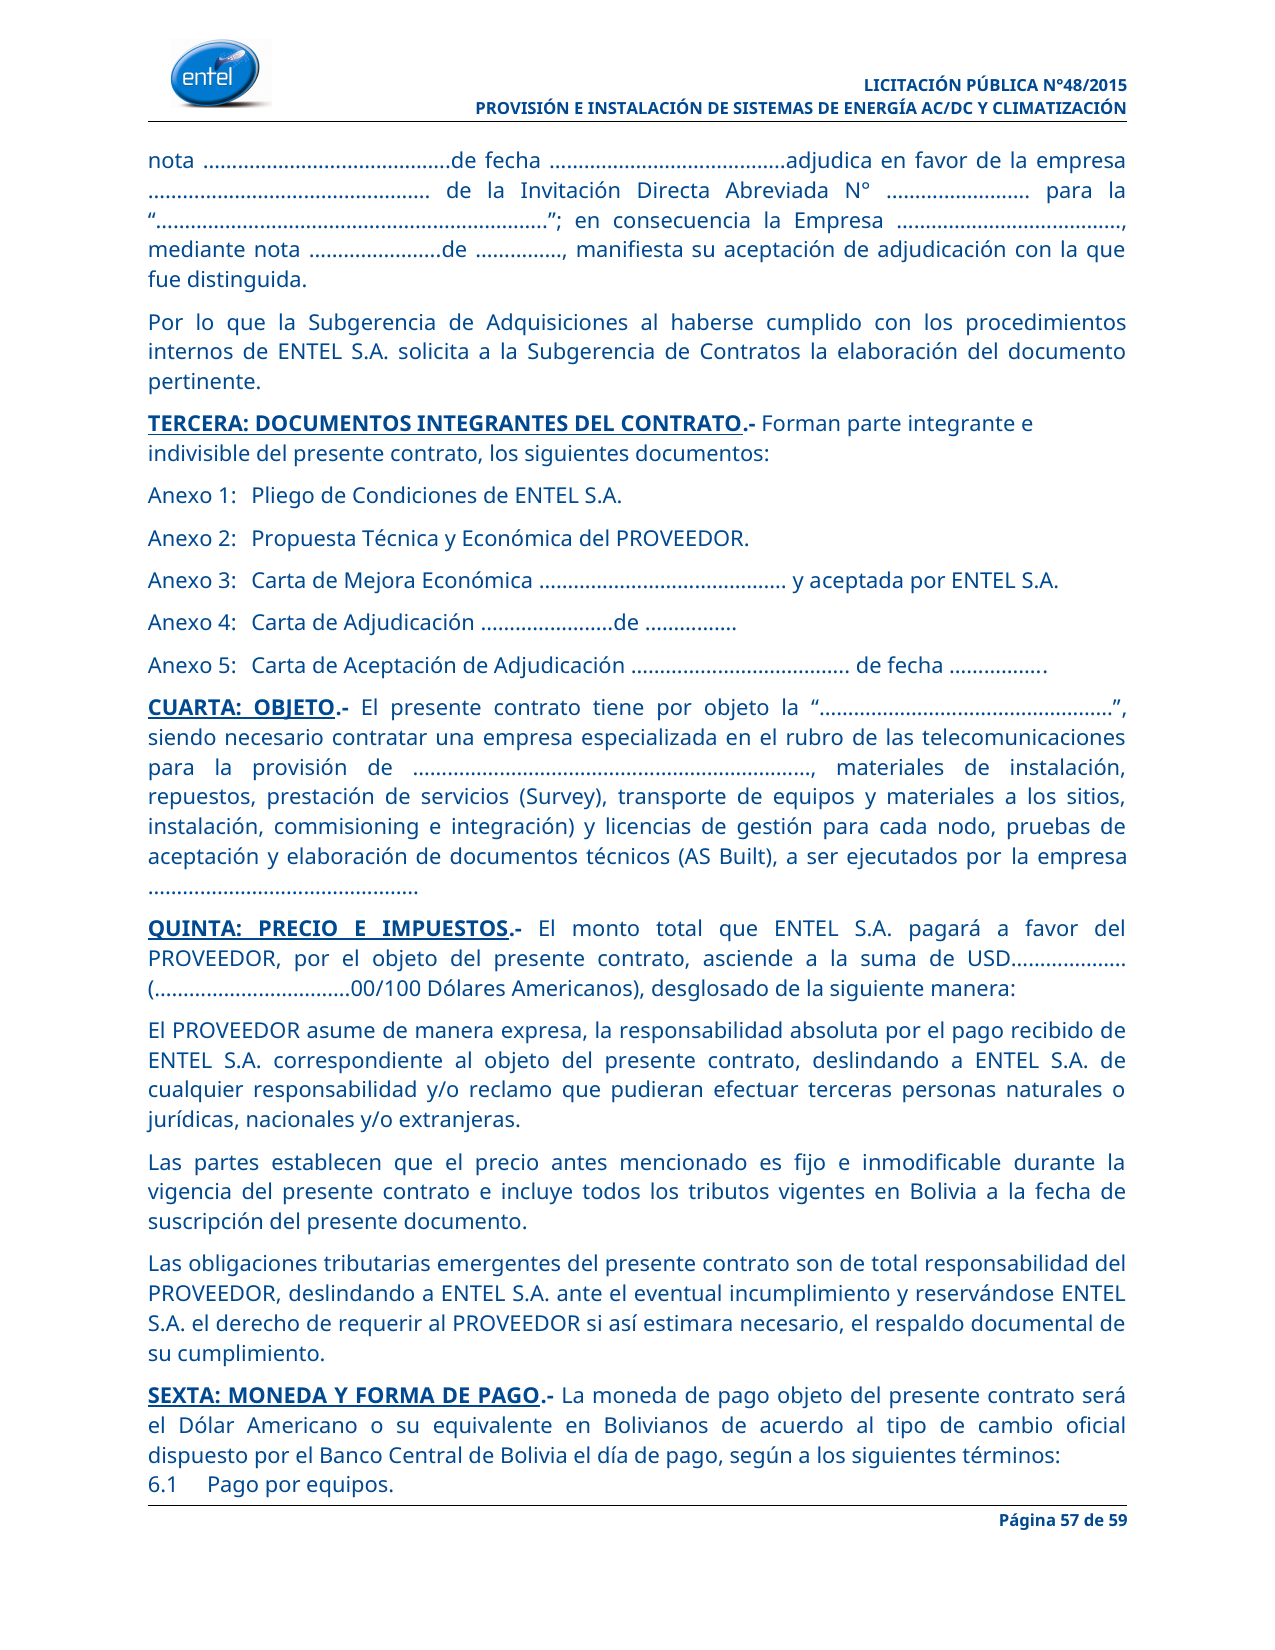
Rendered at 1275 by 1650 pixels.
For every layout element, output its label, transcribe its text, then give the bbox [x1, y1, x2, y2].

text CUARTA: OBJETO.- El presente contrato tiene por objeto la “……………………………………………”, siendo necesario contratar una empresa especializada en el rubro de las telecomunicaciones para la provisión de ……………………………………………………………, materiales de instalación, repuestos, prestación de servicios (Survey), transporte de equipos y materiales a los sitios, instalación, commisioning e integración) y licencias de gestión para cada nodo, pruebas de aceptación y elaboración de documentos técnicos (AS Built), a ser ejecutados por la empresa ……………………………………….. [148, 692, 1127, 900]
text Anexo 4: Carta de Adjudicación …………………..de ……………. [148, 607, 1127, 637]
text 6.1 Pago por equipos. [148, 1469, 1127, 1499]
text El PROVEEDOR asume de manera expresa, la responsabilidad absoluta por el pago recibido de ENTEL S.A. correspondiente al objeto del presente contrato, deslindando a ENTEL S.A. de cualquier responsabilidad y/o reclamo que pudieran efectuar terceras personas naturales o jurídicas, nacionales y/o extranjeras. [148, 1015, 1127, 1134]
text Anexo 3: Carta de Mejora Económica ……………………………………. y aceptada por ENTEL S.A. [148, 565, 1127, 595]
text Anexo 5: Carta de Aceptación de Adjudicación ……………………………….. de fecha …………….. [148, 649, 1127, 679]
text Las obligaciones tributarias emergentes del presente contrato son de total responsabilidad del PROVEEDOR, deslindando a ENTEL S.A. ante el eventual incumplimiento y reservándose ENTEL S.A. el derecho de requerir al PROVEEDOR si así estimara necesario, el respaldo documental de su cumplimiento. [148, 1248, 1127, 1367]
text Anexo 1: Pliego de Condiciones de ENTEL S.A. [148, 480, 1127, 510]
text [148, 145, 1127, 294]
text SEXTA: MONEDA Y FORMA DE PAGO.- La moneda de pago objeto del presente contrato será el Dólar Americano o su equivalente en Bolivianos de acuerdo al tipo de cambio oficial dispuesto por el Banco Central de Bolivia el día de pago, según a los siguientes términos: [148, 1380, 1127, 1469]
text Anexo 2: Propuesta Técnica y Económica del PROVEEDOR. [148, 523, 1127, 552]
picture [170, 39, 273, 108]
text QUINTA: PRECIO E IMPUESTOS.- El monto total que ENTEL S.A. pagará a favor del PROVEEDOR, por el objeto del presente contrato, asciende a la suma de USD……………….. (…………………………….00/100 Dólares Americanos), desglosado de la siguiente manera: [148, 913, 1127, 1002]
text Las partes establecen que el precio antes mencionado es fijo e inmodificable durante la vigencia del presente contrato e incluye todos los tributos vigentes en Bolivia a la fecha de suscripción del presente documento. [148, 1146, 1127, 1236]
text TERCERA: DOCUMENTOS INTEGRANTES DEL CONTRATO.- Forman parte integrante e indivisible del presente contrato, los siguientes documentos: [148, 408, 1127, 468]
text Por lo que la Subgerencia de Adquisiciones al haberse cumplido con los procedimientos internos de ENTEL S.A. solicita a la Subgerencia de Contratos la elaboración del documento pertinente. [148, 306, 1127, 396]
